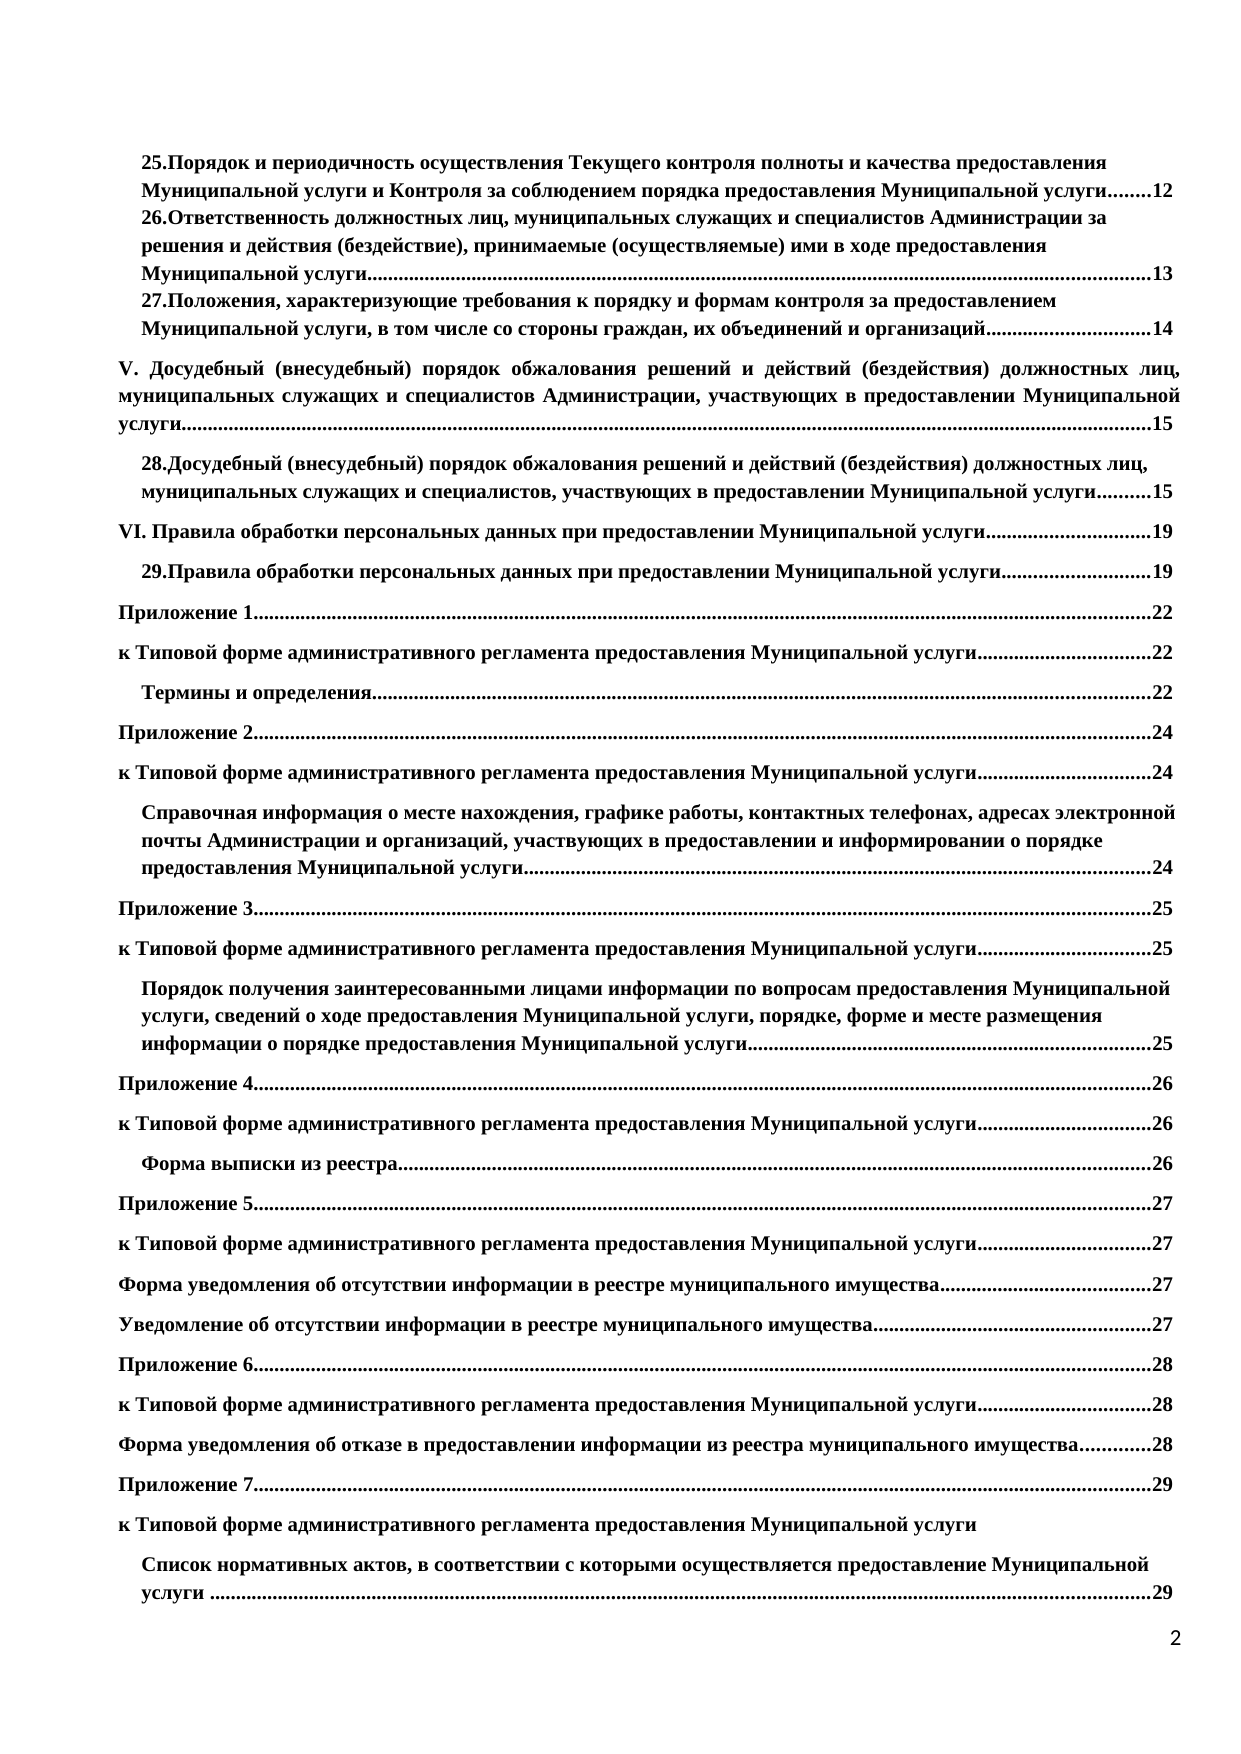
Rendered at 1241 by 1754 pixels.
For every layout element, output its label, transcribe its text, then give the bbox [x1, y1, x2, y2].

text VI. Правила обработки персональных данных при предоставлении Муниципальной услуги 19 [118, 519, 1181, 543]
text Справочная информация о месте нахождения, графике работы, контактных телефонах, адресах электронной почты Администрации и организаций, участвующих в предоставлении и информировании о порядке предоставления Муниципальной услуги 24 [141, 800, 1181, 879]
text к Типовой форме административного регламента предоставления Муниципальной услуги 28 [118, 1392, 1181, 1416]
text Приложение 5 27 [118, 1191, 1181, 1215]
text 27. Положения, характеризующие требования к порядку и формам контроля за предоставлением Муниципальной услуги, в том числе со стороны граждан, их объединений и организаций 14 [141, 288, 1181, 340]
text Форма уведомления об отсутствии информации в реестре муниципального имущества 27 [118, 1271, 1181, 1296]
text Форма выписки из реестра 26 [141, 1151, 1181, 1175]
text Приложение 6 28 [118, 1352, 1181, 1376]
text Приложение 7 29 [118, 1472, 1181, 1496]
text к Типовой форме административного регламента предоставления Муниципальной услуги 27 [118, 1231, 1181, 1255]
text Уведомление об отсутствии информации в реестре муниципального имущества 27 [118, 1312, 1181, 1336]
text Приложение 2 24 [118, 720, 1181, 744]
text к Типовой форме административного регламента предоставления Муниципальной услуги [118, 1512, 1181, 1536]
text 28. Досудебный (внесудебный) порядок обжалования решений и действий (бездействия) должностных лиц, муниципальных служащих и специалистов, участвующих в предоставлении Муниципальной услуги 15 [141, 451, 1181, 503]
text V. Досудебный (внесудебный) порядок обжалования решений и действий (бездействия) должностных лиц, муниципальных служащих и специалистов Администрации, участвующих в предоставлении Муниципальной услуги 15 [118, 356, 1181, 435]
text 29. Правила обработки персональных данных при предоставлении Муниципальной услуги 19 [141, 559, 1181, 583]
text Приложение 3 25 [118, 895, 1181, 919]
text Форма уведомления об отказе в предоставлении информации из реестра муниципального имущества 28 [118, 1432, 1181, 1456]
text 25. Порядок и периодичность осуществления Текущего контроля полноты и качества предоставления Муниципальной услуги и Контроля за соблюдением порядка предоставления Муниципальной услуги 12 [141, 150, 1181, 202]
text Порядок получения заинтересованными лицами информации по вопросам предоставления Муниципальной услуги, сведений о ходе предоставления Муниципальной услуги, порядке, форме и месте размещения информации о порядке предоставления Муниципальной услуги 25 [141, 976, 1181, 1055]
text Термины и определения 22 [141, 680, 1181, 704]
text к Типовой форме административного регламента предоставления Муниципальной услуги 22 [118, 640, 1181, 664]
text Список нормативных актов, в соответствии с которыми осуществляется предоставление Муниципальной услуги 29 [141, 1552, 1181, 1604]
text к Типовой форме административного регламента предоставления Муниципальной услуги 25 [118, 936, 1181, 959]
text к Типовой форме административного регламента предоставления Муниципальной услуги 26 [118, 1111, 1181, 1135]
text Приложение 1 22 [118, 599, 1181, 624]
text Приложение 4 26 [118, 1071, 1181, 1095]
text 26. Ответственность должностных лиц, муниципальных служащих и специалистов Администрации за решения и действия (бездействие), принимаемые (осуществляемые) ими в ходе предоставления Муниципальной услуги 13 [141, 205, 1181, 284]
text к Типовой форме административного регламента предоставления Муниципальной услуги 24 [118, 760, 1181, 784]
